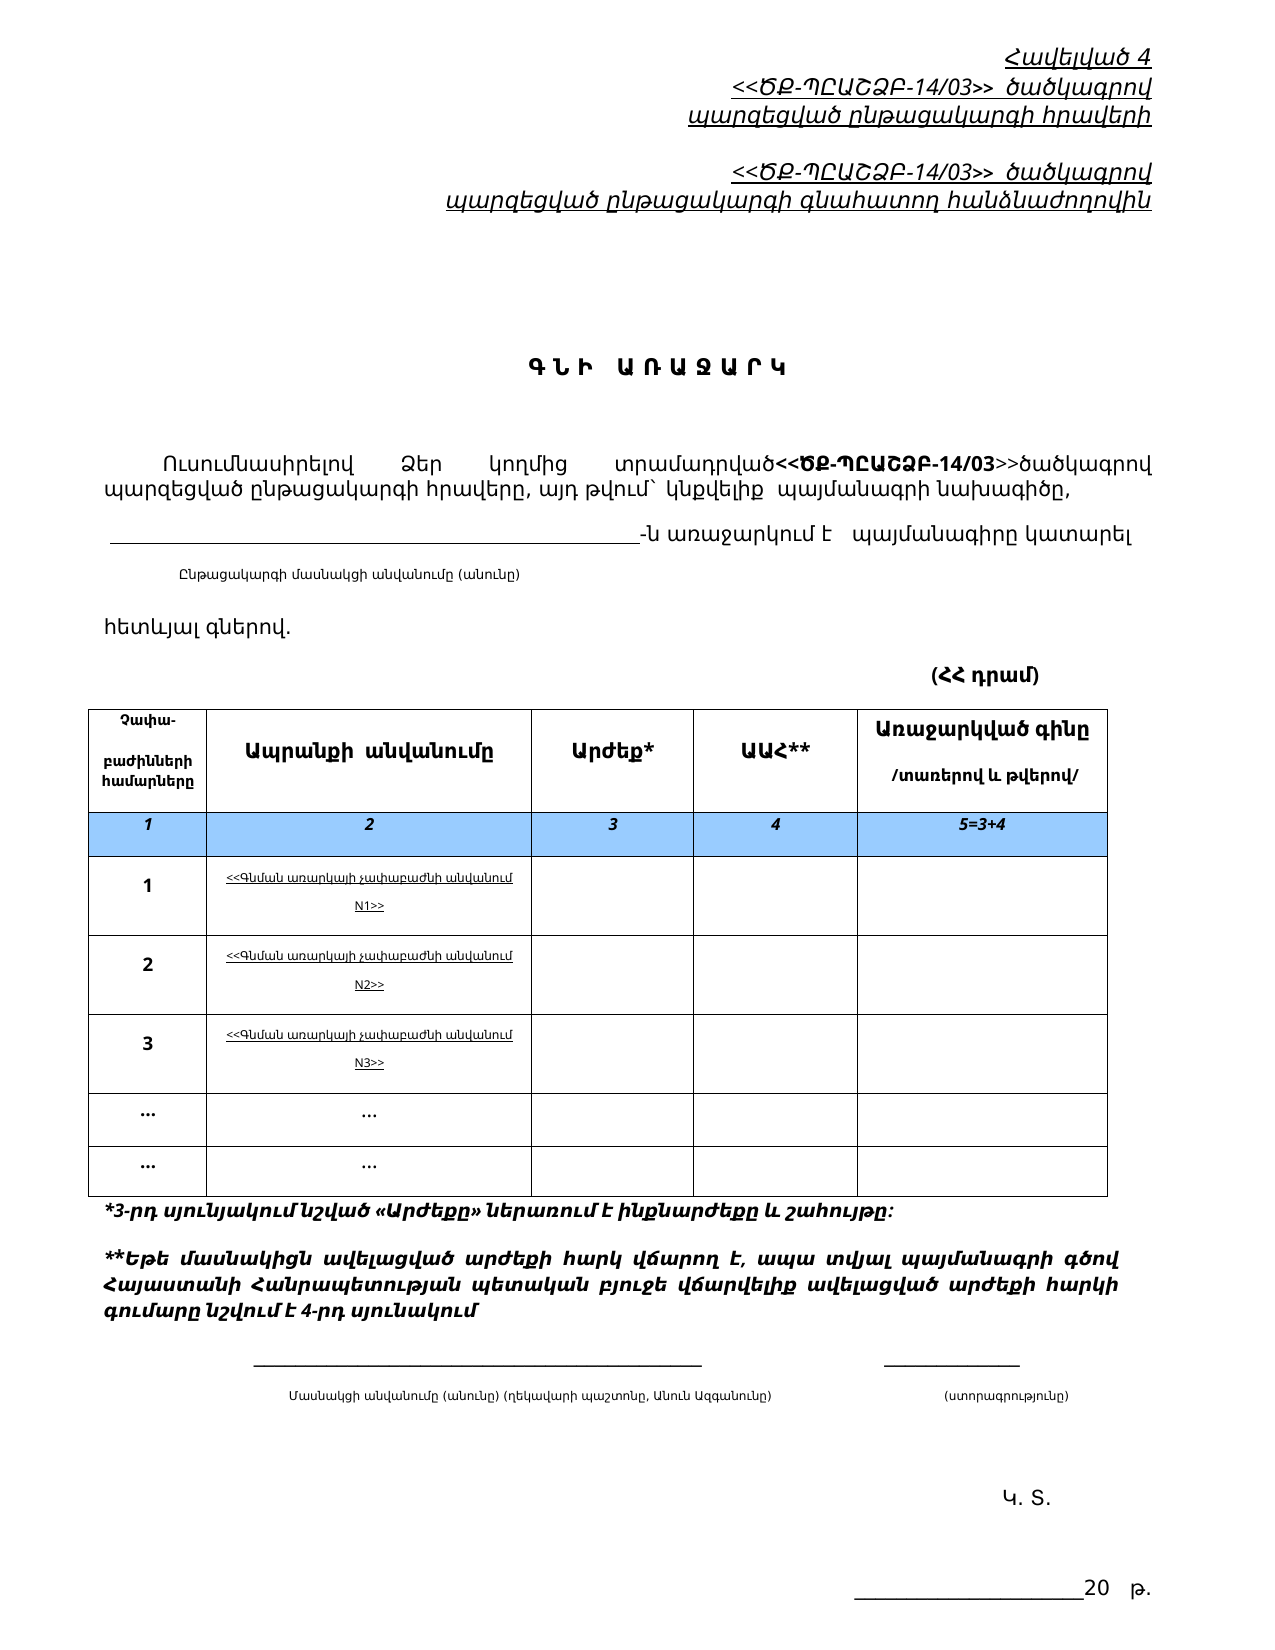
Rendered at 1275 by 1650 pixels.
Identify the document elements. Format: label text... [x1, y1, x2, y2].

table_cell [532, 857, 693, 935]
text (ՀՀ դրամ) [103, 660, 1152, 688]
table_header Ապրանքի անվանումը [207, 710, 531, 812]
table_cell <<Գնման առարկայի չափաբաժնի անվանում N2>> [207, 936, 531, 1014]
table_header Արժեք* [532, 710, 693, 812]
text ______________________20 թ. [103, 1576, 1152, 1600]
table_cell 4 [694, 813, 857, 856]
table_cell [694, 1147, 857, 1196]
table_cell [694, 857, 857, 935]
table_cell 3 [89, 1015, 206, 1092]
table_cell 1 [89, 813, 206, 856]
table_cell <<Գնման առարկայի չափաբաժնի անվանում N1>> [207, 857, 531, 935]
table_cell [532, 936, 693, 1014]
text *3-րդ սյունյակում նշված «Արժեքը» ներառում է ինքնարժեքը և շահույթը: [103, 1197, 1152, 1222]
table_cell … [89, 1094, 206, 1146]
text -ն առաջարկում է պայմանագիրը կատարել [103, 522, 1152, 546]
text Կ. Տ. [103, 1486, 1152, 1510]
table_cell [858, 857, 1107, 935]
table_cell [694, 1015, 857, 1092]
table_cell [694, 1094, 857, 1146]
table_cell 1 [89, 857, 206, 935]
table_cell [532, 1015, 693, 1092]
table_cell [858, 936, 1107, 1014]
table_cell <<Գնման առարկայի չափաբաժնի անվանում N3>> [207, 1015, 531, 1092]
table_header Չափա- բաժինների համարները [89, 710, 206, 812]
table_cell 2 [89, 936, 206, 1014]
text Մասնակցի անվանումը (անունը) (ղեկավարի պաշտոնը, Անուն Ազգանունը) (ստորագրությունը) [103, 1389, 1152, 1413]
table_cell … [89, 1147, 206, 1196]
text Գ Ն Ի Ա Ռ Ա Ջ Ա Ր Կ [103, 354, 1152, 380]
table_header Առաջարկված գինը /տառերով և թվերով/ [858, 710, 1107, 812]
text պարզեցված ընթացակարգի հրավերի [103, 102, 1152, 129]
text ___________________________________________ _____________ [178, 1343, 1152, 1368]
table_cell 3 [532, 813, 693, 856]
text Ուսումնասիրելով Ձեր կողմից տրամադրված<<ԾՔ-ՊԸԱՇՁԲ-14/03>>ծածկագրով պարզեցված ընթացակարգի հրավերը, այդ թվում` կնքվելիք պայմանագրի նախագիծը, [103, 449, 1152, 501]
table_cell [858, 1015, 1107, 1092]
table_header ԱԱՀ** [694, 710, 857, 812]
table_cell 2 [207, 813, 531, 856]
text Հավելված 4 [103, 44, 1152, 71]
table_cell [532, 1147, 693, 1196]
table_cell [858, 1094, 1107, 1146]
text պարզեցված ընթացակարգի գնահատող հանձնաժողովին [103, 187, 1152, 213]
table_cell ... [207, 1094, 531, 1146]
table_cell [532, 1094, 693, 1146]
text հետևյալ գներով. [103, 615, 1152, 639]
text **Եթե մասնակիցն ավելացված արժեքի հարկ վճարող է, ապա տվյալ պայմանագրի գծով Հայաստանի Հանրապետության պետական բյուջե վճարվելիք ավելացված արժեքի հարկի գումարը նշվում է 4-րդ սյունակում [103, 1243, 1119, 1323]
table_cell [694, 936, 857, 1014]
table_cell 5=3+4 [858, 813, 1107, 856]
text Ընթացակարգի մասնակցի անվանումը (անունը) [103, 567, 1152, 594]
table_cell [858, 1147, 1107, 1196]
text <<ԾՔ-ՊԸԱՇՁԲ-14/03>> ծածկագրով [103, 71, 1152, 102]
table_cell ... [207, 1147, 531, 1196]
text <<ԾՔ-ՊԸԱՇՁԲ-14/03>> ծածկագրով [103, 156, 1152, 187]
